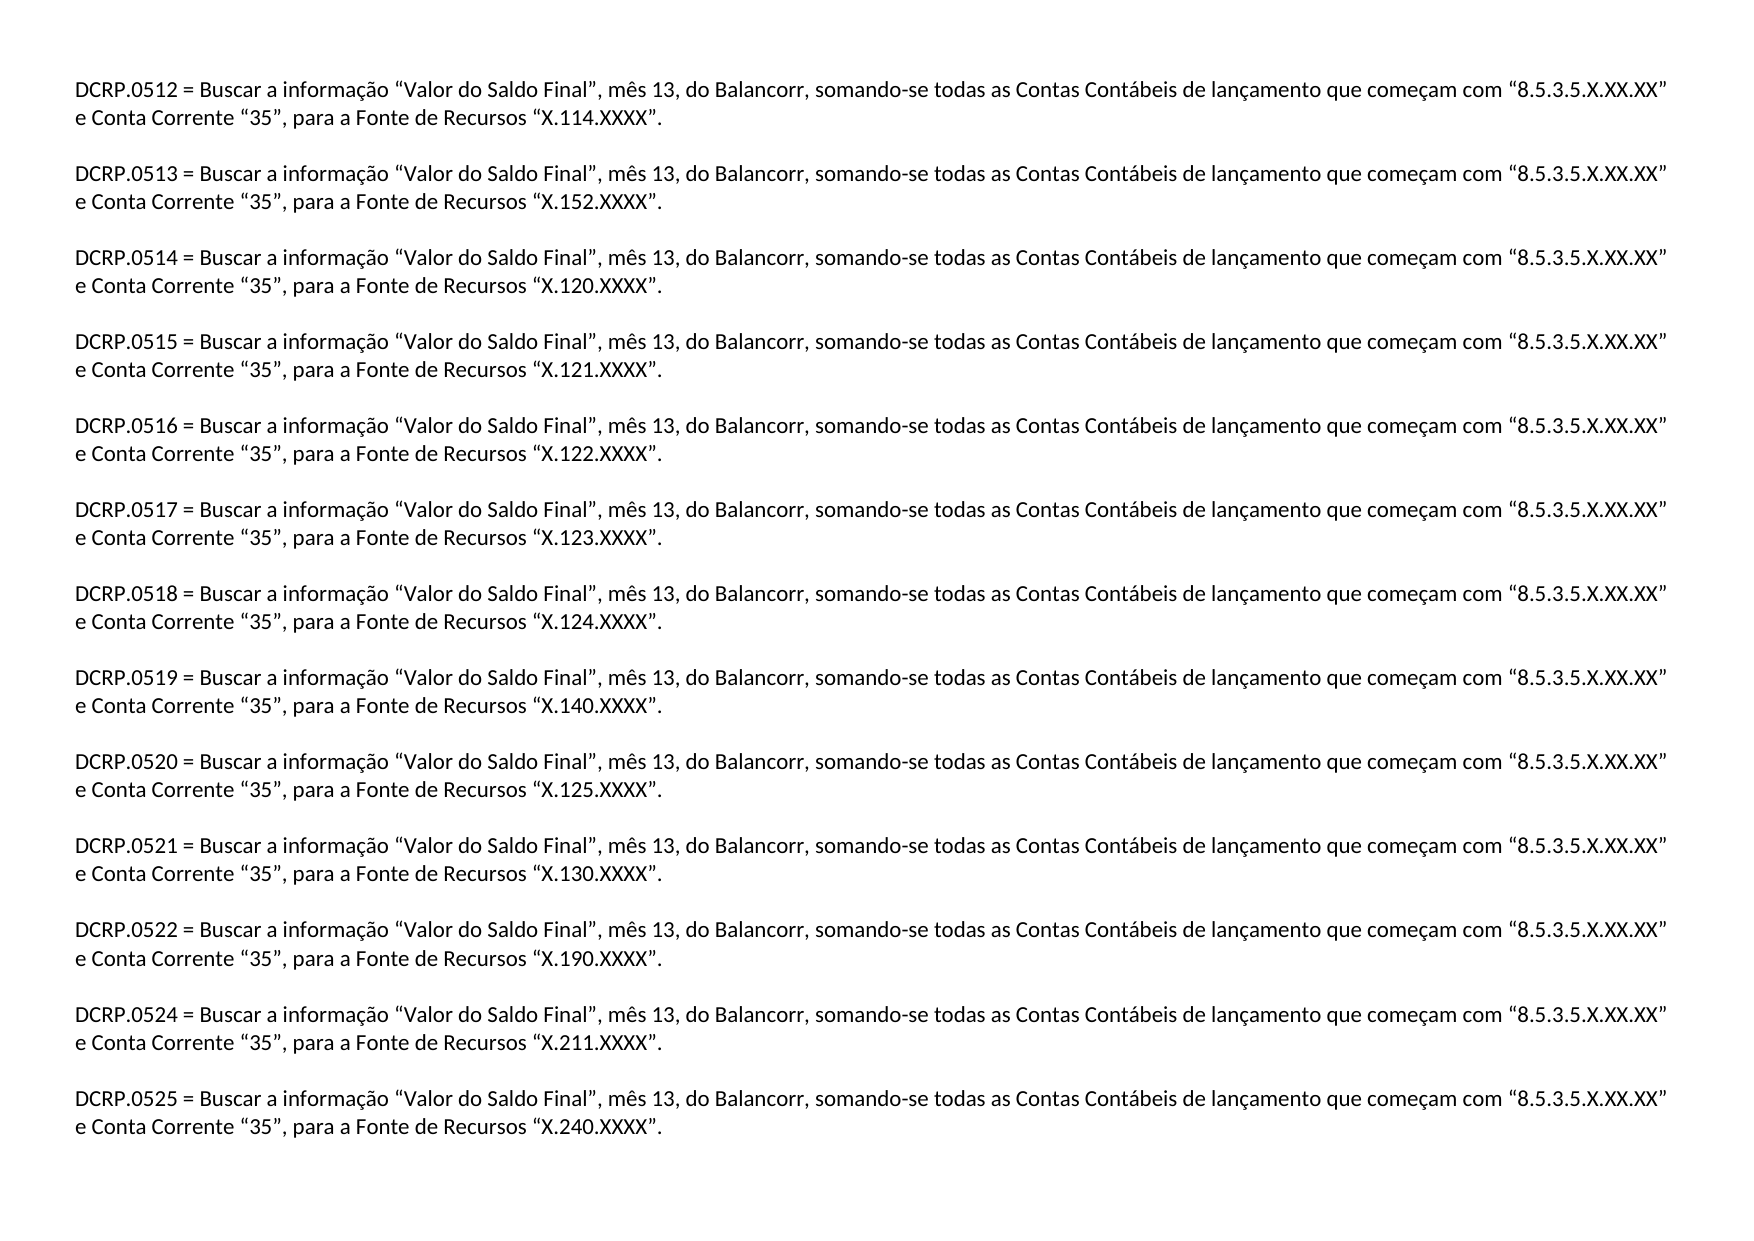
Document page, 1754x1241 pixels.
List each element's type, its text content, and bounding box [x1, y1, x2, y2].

text DCRP.0524 = Buscar a informação “Valor do Saldo Final”, mês 13, do Balancorr, somando-se todas as Contas Contábeis de lançamento que começam com “8.5.3.5.X.XX.XX” e Conta Corrente “35”, para a Fonte de Recursos “X.211.XXXX”. [75, 1000, 1679, 1056]
text DCRP.0519 = Buscar a informação “Valor do Saldo Final”, mês 13, do Balancorr, somando-se todas as Contas Contábeis de lançamento que começam com “8.5.3.5.X.XX.XX” e Conta Corrente “35”, para a Fonte de Recursos “X.140.XXXX”. [75, 663, 1679, 719]
text DCRP.0522 = Buscar a informação “Valor do Saldo Final”, mês 13, do Balancorr, somando-se todas as Contas Contábeis de lançamento que começam com “8.5.3.5.X.XX.XX” e Conta Corrente “35”, para a Fonte de Recursos “X.190.XXXX”. [75, 916, 1679, 972]
text DCRP.0517 = Buscar a informação “Valor do Saldo Final”, mês 13, do Balancorr, somando-se todas as Contas Contábeis de lançamento que começam com “8.5.3.5.X.XX.XX” e Conta Corrente “35”, para a Fonte de Recursos “X.123.XXXX”. [75, 495, 1679, 551]
text DCRP.0520 = Buscar a informação “Valor do Saldo Final”, mês 13, do Balancorr, somando-se todas as Contas Contábeis de lançamento que começam com “8.5.3.5.X.XX.XX” e Conta Corrente “35”, para a Fonte de Recursos “X.125.XXXX”. [75, 747, 1679, 803]
text DCRP.0515 = Buscar a informação “Valor do Saldo Final”, mês 13, do Balancorr, somando-se todas as Contas Contábeis de lançamento que começam com “8.5.3.5.X.XX.XX” e Conta Corrente “35”, para a Fonte de Recursos “X.121.XXXX”. [75, 327, 1679, 383]
text DCRP.0525 = Buscar a informação “Valor do Saldo Final”, mês 13, do Balancorr, somando-se todas as Contas Contábeis de lançamento que começam com “8.5.3.5.X.XX.XX” e Conta Corrente “35”, para a Fonte de Recursos “X.240.XXXX”. [75, 1084, 1679, 1140]
text DCRP.0513 = Buscar a informação “Valor do Saldo Final”, mês 13, do Balancorr, somando-se todas as Contas Contábeis de lançamento que começam com “8.5.3.5.X.XX.XX” e Conta Corrente “35”, para a Fonte de Recursos “X.152.XXXX”. [75, 159, 1679, 215]
text DCRP.0516 = Buscar a informação “Valor do Saldo Final”, mês 13, do Balancorr, somando-se todas as Contas Contábeis de lançamento que começam com “8.5.3.5.X.XX.XX” e Conta Corrente “35”, para a Fonte de Recursos “X.122.XXXX”. [75, 411, 1679, 467]
text DCRP.0512 = Buscar a informação “Valor do Saldo Final”, mês 13, do Balancorr, somando-se todas as Contas Contábeis de lançamento que começam com “8.5.3.5.X.XX.XX” e Conta Corrente “35”, para a Fonte de Recursos “X.114.XXXX”. [75, 75, 1679, 131]
text DCRP.0514 = Buscar a informação “Valor do Saldo Final”, mês 13, do Balancorr, somando-se todas as Contas Contábeis de lançamento que começam com “8.5.3.5.X.XX.XX” e Conta Corrente “35”, para a Fonte de Recursos “X.120.XXXX”. [75, 243, 1679, 299]
text DCRP.0521 = Buscar a informação “Valor do Saldo Final”, mês 13, do Balancorr, somando-se todas as Contas Contábeis de lançamento que começam com “8.5.3.5.X.XX.XX” e Conta Corrente “35”, para a Fonte de Recursos “X.130.XXXX”. [75, 832, 1679, 888]
text DCRP.0518 = Buscar a informação “Valor do Saldo Final”, mês 13, do Balancorr, somando-se todas as Contas Contábeis de lançamento que começam com “8.5.3.5.X.XX.XX” e Conta Corrente “35”, para a Fonte de Recursos “X.124.XXXX”. [75, 579, 1679, 635]
